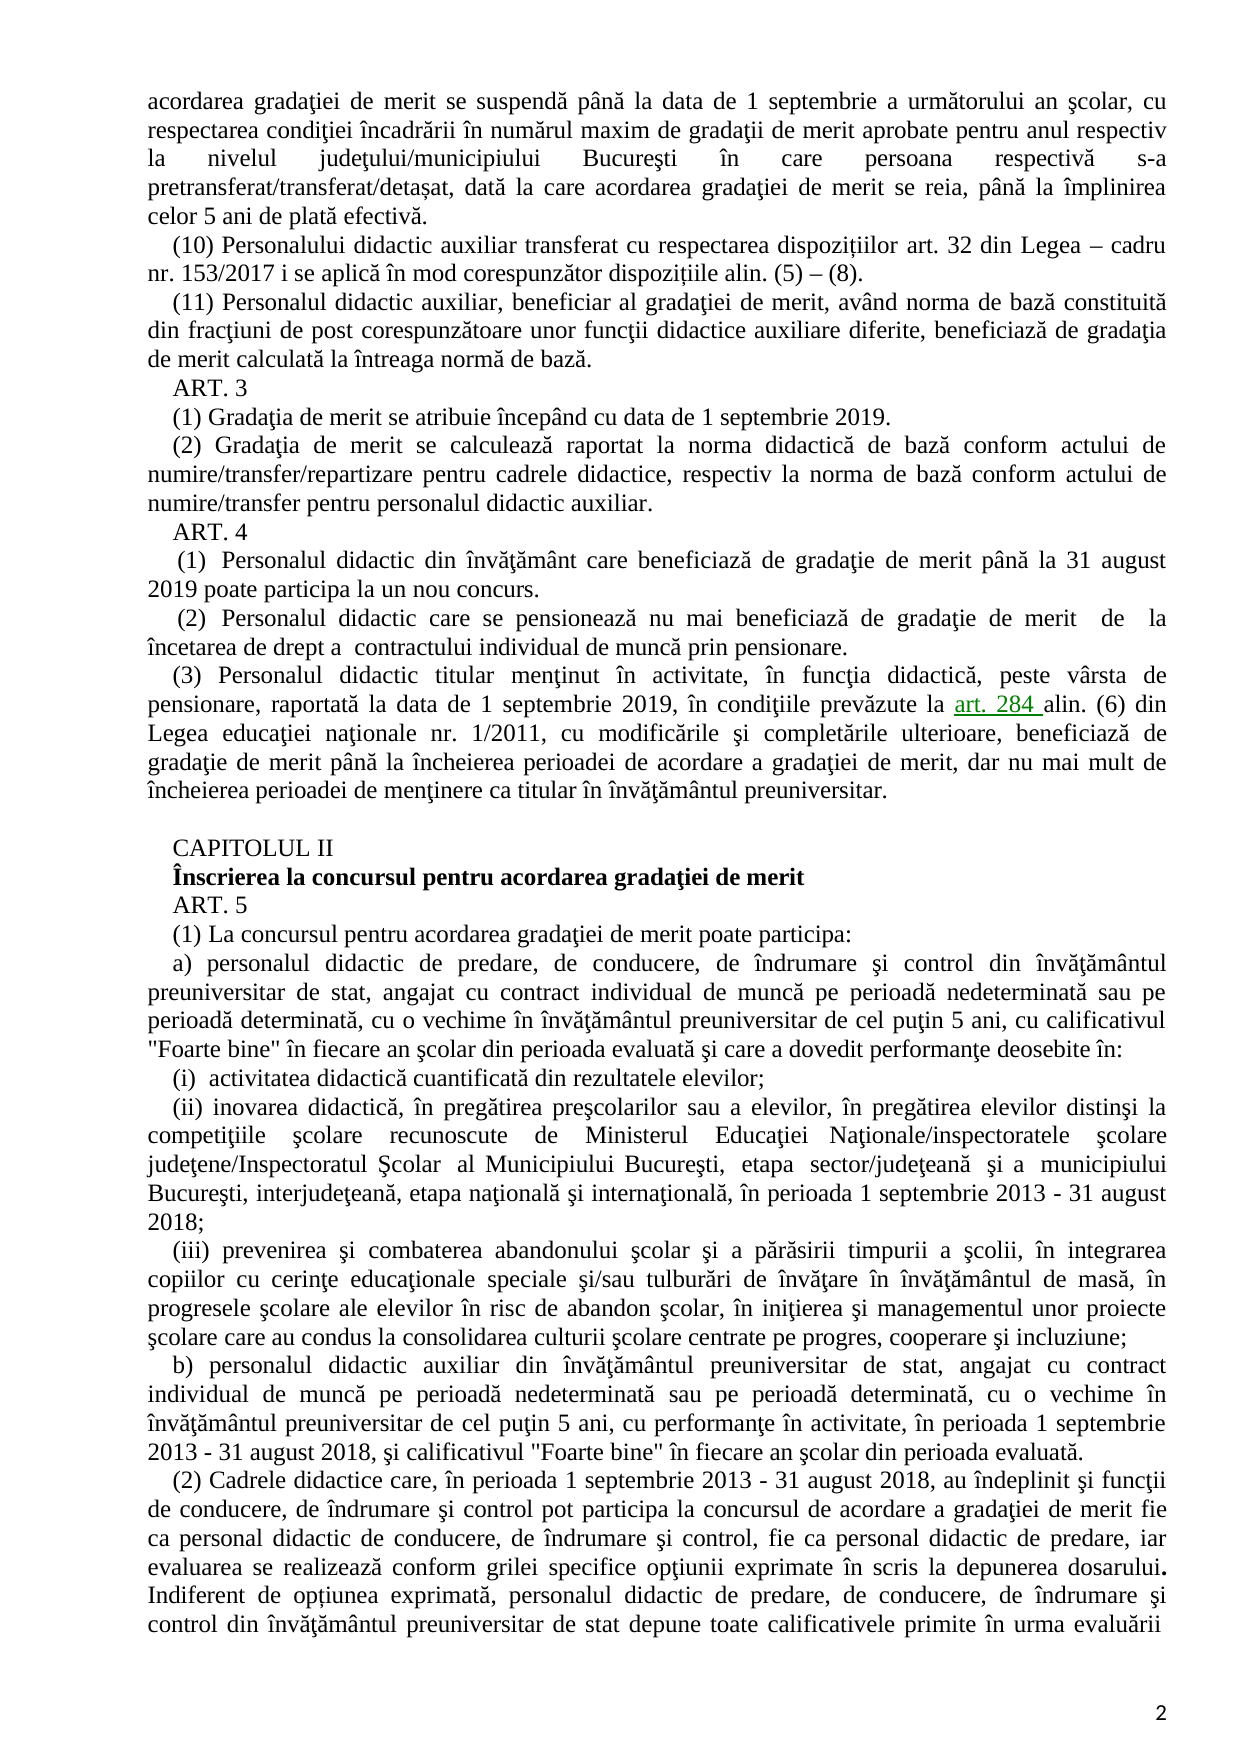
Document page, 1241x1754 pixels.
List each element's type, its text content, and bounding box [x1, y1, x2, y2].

list Personalul didactic din învăţământ care beneficiază de gradaţie de merit până la 31 august 2019 poate participa la un nou concurs. [147, 545, 1167, 603]
list Cadrele didactice care, în perioada 1 septembrie 2013 - 31 august 2018, au îndeplinit şi funcţii de conducere, de îndrumare şi control pot participa la concursul de acordare a gradaţiei de merit fie ca personal didactic de conducere, de îndrumare şi control, fie ca personal didactic de predare, iar evaluarea se realizează conform grilei specifice opţiunii exprimate în scris la depunerea dosarului. Indiferent de opțiunea exprimată, personalul didactic de predare, de conducere, de îndrumare şi control din învăţământul preuniversitar de stat depune toate calificativele primite în urma evaluării [147, 1465, 1167, 1638]
list Personalului didactic auxiliar transferat cu respectarea dispozițiilor art. 32 din Legea – cadru nr. 153/2017 i se aplică în mod corespunzător dispozițiile alin. (5) – (8). [147, 230, 1167, 287]
list Gradaţia de merit se calculează raportat la norma didactică de bază conform actului de numire/transfer/repartizare pentru cadrele didactice, respectiv la norma de bază conform actului de numire/transfer pentru personalul didactic auxiliar. [147, 430, 1167, 517]
subtitle Înscrierea la concursul pentru acordarea gradaţiei de merit [172, 862, 1178, 891]
list Personalul didactic care se pensionează nu mai beneficiază de gradaţie de merit de la încetarea de drept a contractului individual de muncă prin pensionare. [147, 603, 1167, 660]
list personalul didactic de predare, de conducere, de îndrumare şi control din învăţământul preuniversitar de stat, angajat cu contract individual de muncă pe perioadă nedeterminată sau pe perioadă determinată, cu o vechime în învăţământul preuniversitar de cel puţin 5 ani, cu calificativul "Foarte bine" în fiecare an şcolar din perioada evaluată şi care a dovedit performanţe deosebite în: [147, 948, 1167, 1063]
text ART. 3 [172, 373, 1178, 402]
list personalul didactic auxiliar din învăţământul preuniversitar de stat, angajat cu contract individual de muncă pe perioadă nedeterminată sau pe perioadă determinată, cu o vechime în învăţământul preuniversitar de cel puţin 5 ani, cu performanţe în activitate, în perioada 1 septembrie 2013 - 31 august 2018, şi calificativul "Foarte bine" în fiecare an şcolar din perioada evaluată. [147, 1350, 1167, 1465]
list inovarea didactică, în pregătirea preşcolarilor sau a elevilor, în pregătirea elevilor distinşi la competiţiile şcolare recunoscute de Ministerul Educaţiei Naţionale/inspectoratele şcolare judeţene/Inspectoratul Şcolar al Municipiului Bucureşti, etapa sector/judeţeană şi a municipiului Bucureşti, interjudeţeană, etapa naţională şi internaţională, în perioada 1 septembrie 2013 - 31 august 2018; [147, 1092, 1167, 1235]
text acordarea gradaţiei de merit se suspendă până la data de 1 septembrie a următorului an şcolar, cu respectarea condiţiei încadrării în numărul maxim de gradaţii de merit aprobate pentru anul respectiv la nivelul judeţului/municipiului Bucureşti în care persoana respectivă s-a pretransferat/transferat/detașat, dată la care acordarea gradaţiei de merit se reia, până la împlinirea celor 5 ani de plată efectivă. [147, 86, 1167, 230]
list prevenirea şi combaterea abandonului şcolar şi a părăsirii timpurii a şcolii, în integrarea copiilor cu cerinţe educaţionale speciale şi/sau tulburări de învăţare în învăţământul de masă, în progresele şcolare ale elevilor în risc de abandon şcolar, în iniţierea şi managementul unor proiecte şcolare care au condus la consolidarea culturii şcolare centrate pe progres, cooperare şi incluziune; [147, 1235, 1167, 1350]
list activitatea didactică cuantificată din rezultatele elevilor; [147, 1063, 1178, 1092]
list Personalul didactic titular menţinut în activitate, în funcţia didactică, peste vârsta de pensionare, raportată la data de 1 septembrie 2019, în condiţiile prevăzute la art. 284 alin. (6) din Legea educaţiei naţionale nr. 1/2011, cu modificările şi completările ulterioare, beneficiază de gradaţie de merit până la încheierea perioadei de acordare a gradaţiei de merit, dar nu mai mult de încheierea perioadei de menţinere ca titular în învăţământul preuniversitar. [147, 660, 1167, 804]
text ART. 4 [172, 517, 1178, 545]
list Personalul didactic auxiliar, beneficiar al gradaţiei de merit, având norma de bază constituită din fracţiuni de post corespunzătoare unor funcţii didactice auxiliare diferite, beneficiază de gradaţia de merit calculată la întreaga normă de bază. [147, 287, 1167, 373]
text ART. 5 [172, 891, 1178, 919]
text CAPITOLUL II [172, 833, 1178, 862]
list La concursul pentru acordarea gradaţiei de merit poate participa: [147, 919, 1178, 948]
list Gradaţia de merit se atribuie începând cu data de 1 septembrie 2019. [147, 402, 1178, 430]
